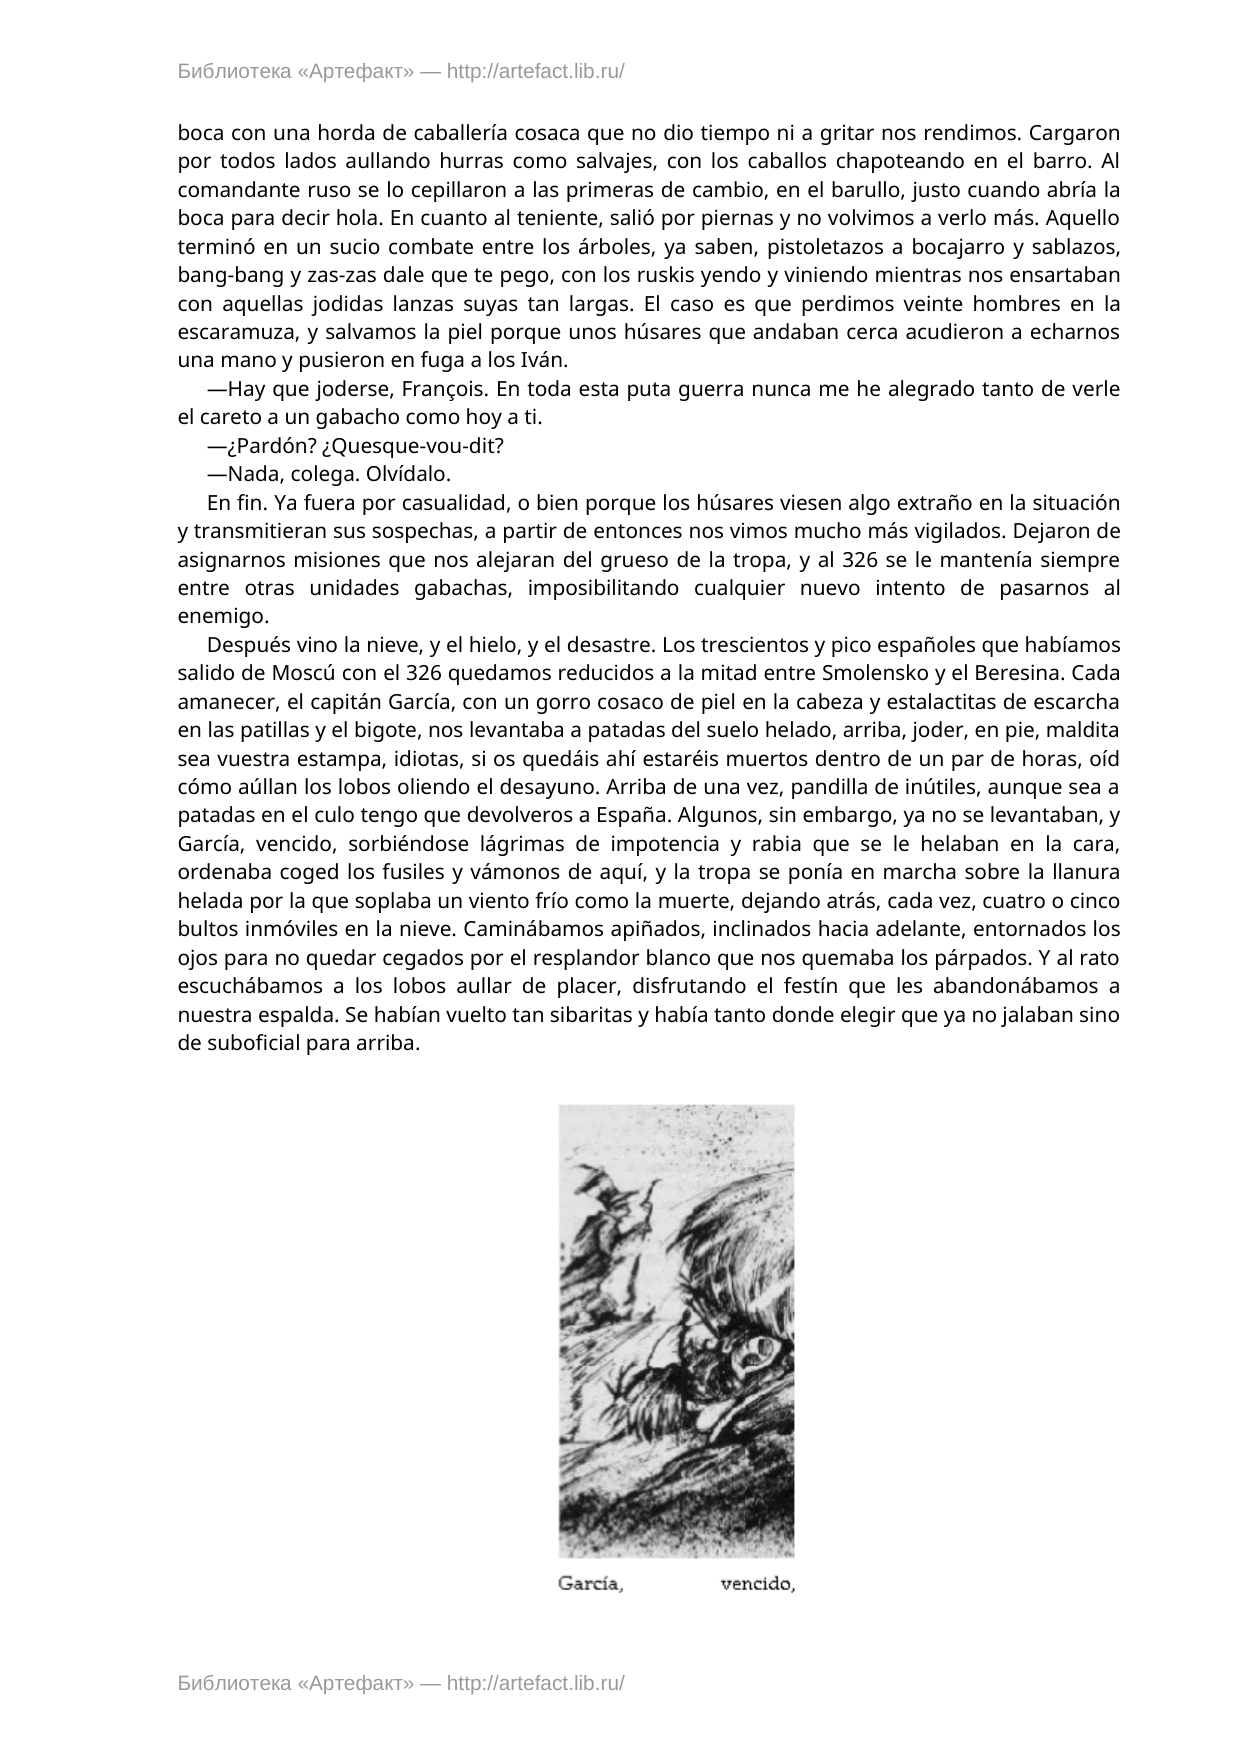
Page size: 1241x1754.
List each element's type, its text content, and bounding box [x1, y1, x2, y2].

text Después vino la nieve, y el hielo, y el desastre. Los trescientos y pico españoles que habíamos salido de Moscú con el 326 quedamos reducidos a la mitad entre Smolensko y el Beresina. Cada amanecer, el capitán García, con un gorro cosaco de piel en la cabeza y estalactitas de escarcha en las patillas y el bigote, nos levantaba a patadas del suelo helado, arriba, joder, en pie, maldita sea vuestra estampa, idiotas, si os quedáis ahí estaréis muertos dentro de un par de horas, oíd cómo aúllan los lobos oliendo el desayuno. Arriba de una vez, pandilla de inútiles, aunque sea a patadas en el culo tengo que devolveros a España. Algunos, sin embargo, ya no se levantaban, y García, vencido, sorbiéndose lágrimas de impotencia y rabia que se le helaban en la cara, ordenaba coged los fusiles y vámonos de aquí, y la tropa se ponía en marcha sobre la llanura helada por la que soplaba un viento frío como la muerte, dejando atrás, cada vez, cuatro o cinco bultos inmóviles en la nieve. Caminábamos apiñados, inclinados hacia adelante, entornados los ojos para no quedar cegados por el resplandor blanco que nos quemaba los párpados. Y al rato escuchábamos a los lobos aullar de placer, disfrutando el festín que les abandonábamos a nuestra espalda. Se habían vuelto tan sibaritas y había tanto donde elegir que ya no jalaban sino de suboficial para arriba. [177, 630, 1122, 1057]
text —Hay que joderse, François. En toda esta puta guerra nunca me he alegrado tanto de verle el careto a un gabacho como hoy a ti. [177, 374, 1122, 431]
picture [489, 1085, 811, 1602]
text —¿Pardón? ¿Quesque-vou-dit? [177, 431, 1122, 459]
text En fin. Ya fuera por casualidad, o bien porque los húsares viesen algo extraño en la situación y transmitieran sus sospechas, a partir de entonces nos vimos mucho más vigilados. Dejaron de asignarnos misiones que nos alejaran del grueso de la tropa, y al 326 se le mantenía siempre entre otras unidades gabachas, imposibilitando cualquier nuevo intento de pasarnos al enemigo. [177, 488, 1122, 630]
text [177, 118, 1122, 374]
text —Nada, colega. Olvídalo. [177, 459, 1122, 488]
